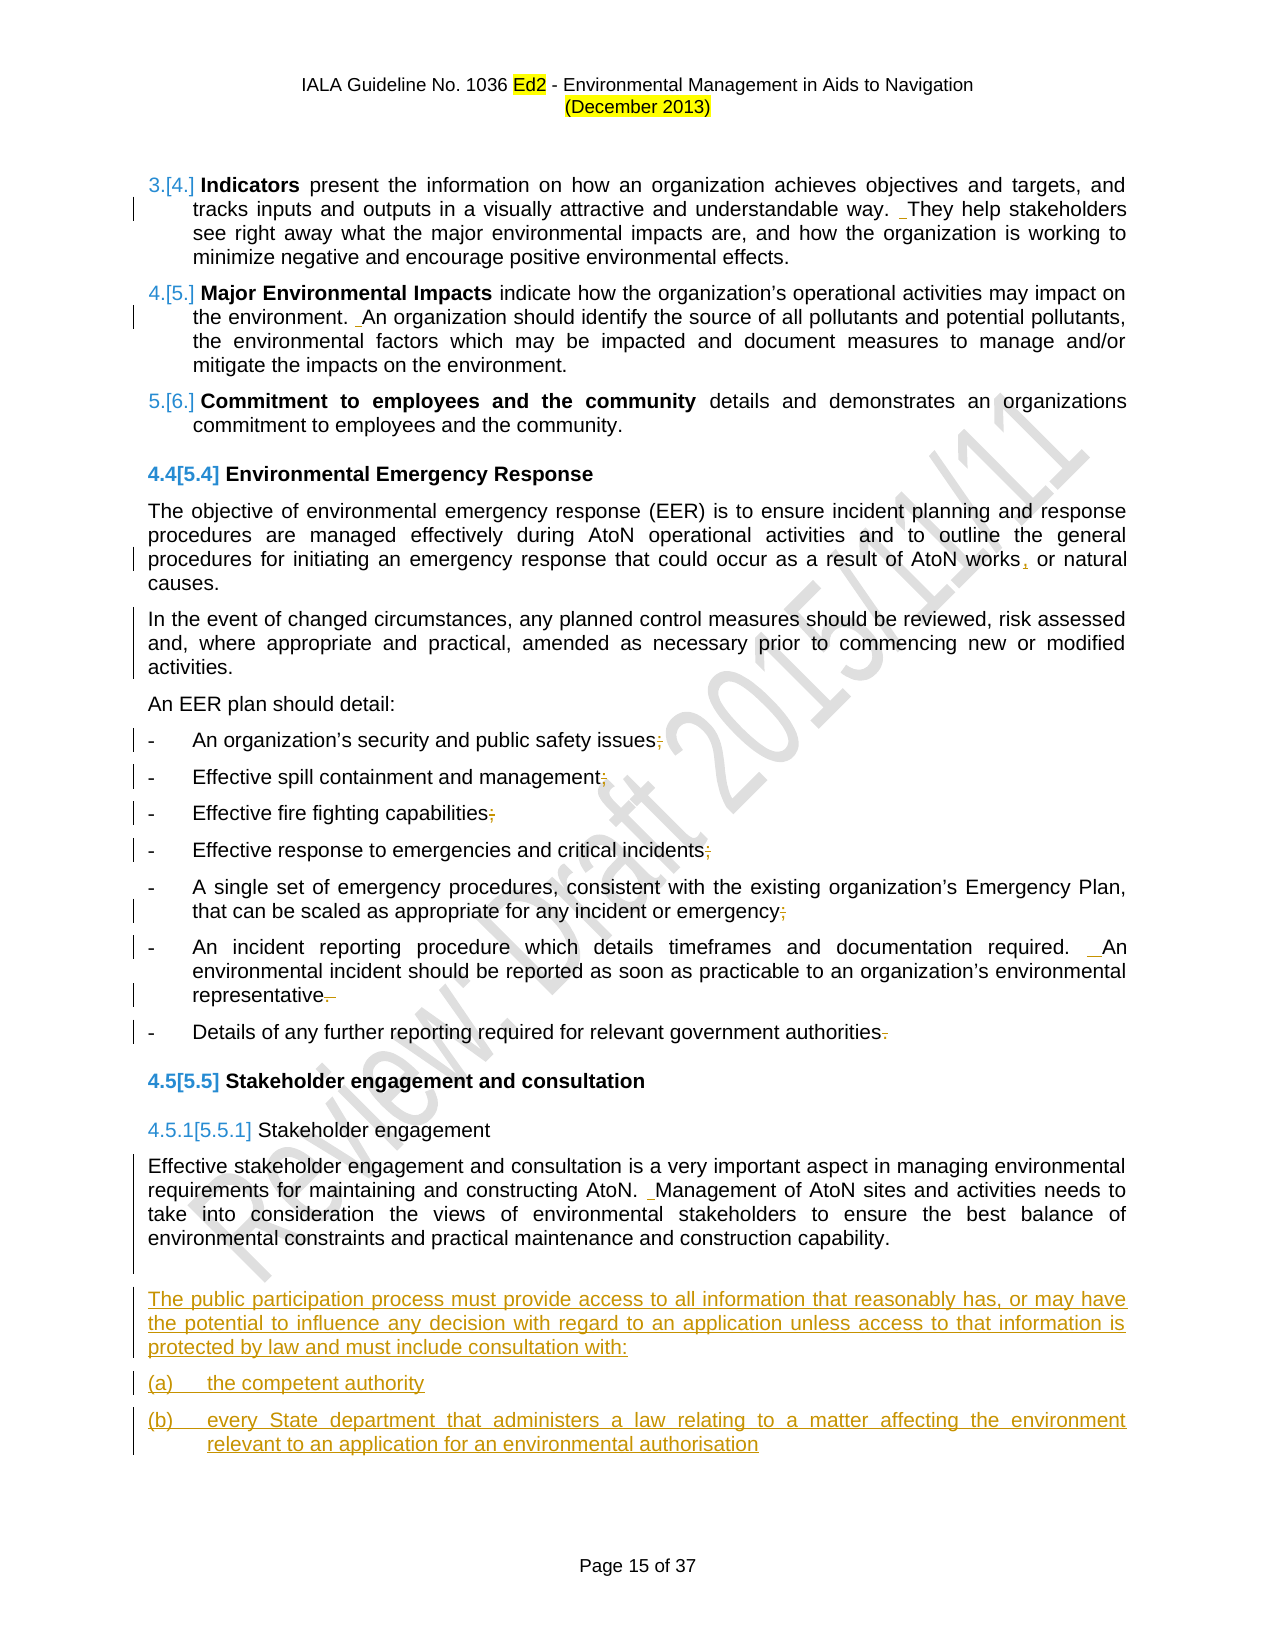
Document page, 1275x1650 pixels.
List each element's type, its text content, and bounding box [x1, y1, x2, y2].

subtitle Stakeholder engagement and consultation [148, 1069, 1127, 1093]
list Details of any further reporting required for relevant government authorities [148, 1020, 1127, 1044]
subtitle Environmental Emergency Response [148, 462, 1127, 486]
text Effective stakeholder engagement and consultation is a very important aspect in managing environmental requirements for maintaining and constructing AtoN. Management of AtoN sites and activities needs to take into consideration the views of environmental stakeholders to ensure the best balance of environmental constraints and practical maintenance and construction capability. [148, 1154, 1127, 1250]
list Major Environmental Impacts indicate how the organization’s operational activities may impact on the environment. An organization should identify the source of all pollutants and potential pollutants, the environmental factors which may be impacted and document measures to manage and/or mitigate the impacts on the environment. [148, 281, 1127, 377]
list Commitment to employees and the community details and demonstrates an organizations commitment to employees and the community. [148, 389, 1127, 437]
list A single set of emergency procedures, consistent with the existing organization’s Emergency Plan, that can be scaled as appropriate for any incident or emergency [148, 874, 1127, 923]
list An incident reporting procedure which details timeframes and documentation required. An environmental incident should be reported as soon as practicable to an organization’s environmental representative [148, 935, 1127, 1007]
list Effective response to emergencies and critical incidents [148, 838, 1127, 862]
list Indicators present the information on how an organization achieves objectives and targets, and tracks inputs and outputs in a visually attractive and understandable way. They help stakeholders see right away what the major environmental impacts are, and how the organization is working to minimize negative and encourage positive environmental effects. [148, 173, 1127, 268]
list Effective spill containment and management [148, 764, 1127, 789]
subtitle Stakeholder engagement [148, 1118, 1127, 1142]
list An organization’s security and public safety issues [148, 728, 1127, 752]
list Effective fire fighting capabilities [148, 801, 1127, 825]
text In the event of changed circumstances, any planned control measures should be reviewed, risk assessed and, where appropriate and practical, amended as necessary prior to commencing new or modified activities. [148, 607, 1127, 679]
text An EER plan should detail: [148, 691, 1127, 715]
text The objective of environmental emergency response (EER) is to ensure incident planning and response procedures are managed effectively during AtoN operational activities and to outline the general procedures for initiating an emergency response that could occur as a result of AtoN works or natural causes. [148, 499, 1127, 594]
